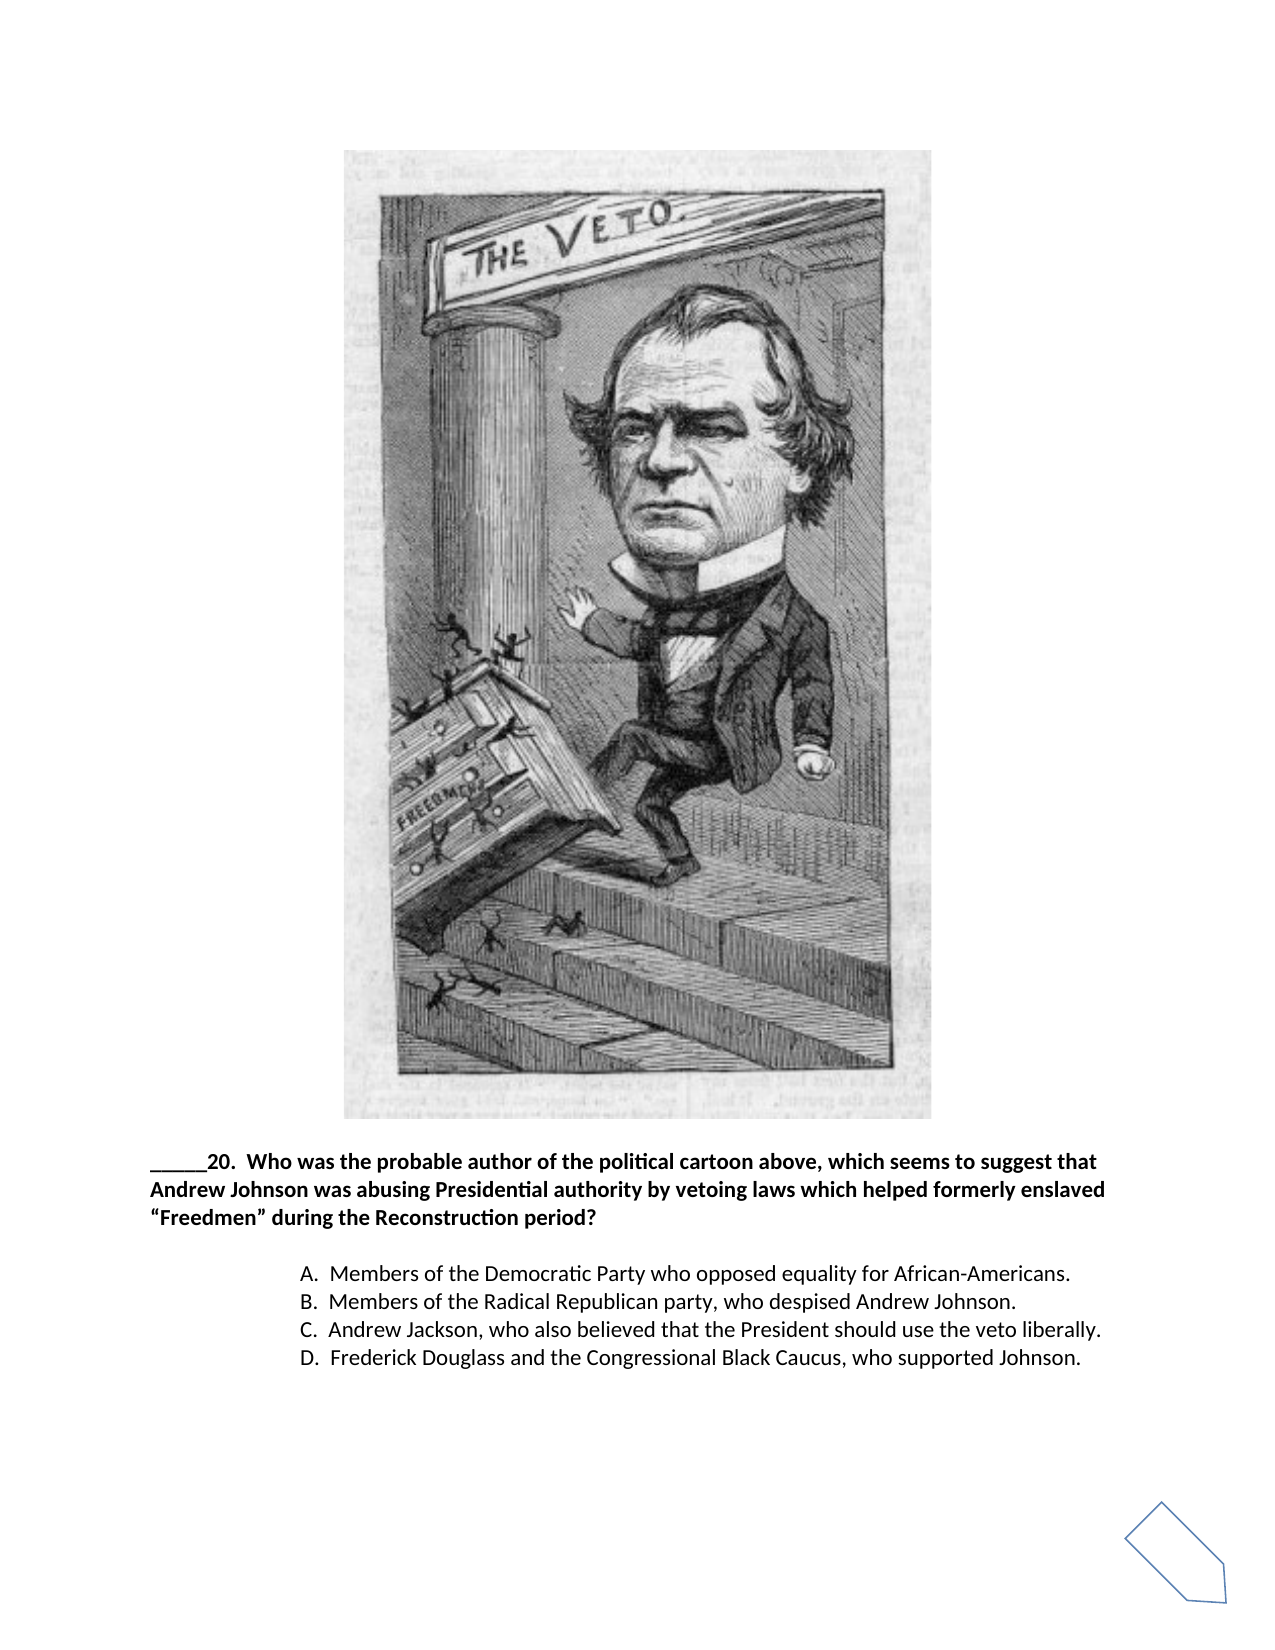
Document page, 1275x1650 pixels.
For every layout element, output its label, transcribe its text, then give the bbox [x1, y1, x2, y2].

picture [343, 150, 932, 1119]
text _____20. Who was the probable author of the political cartoon above, which seems to suggest that Andrew Johnson was abusing Presidential authority by vetoing laws which helped formerly enslaved “Freedmen” during the Reconstruction period? [150, 1147, 1125, 1231]
text D. Frederick Douglass and the Congressional Black Caucus, who supported Johnson. [150, 1343, 1125, 1371]
text C. Andrew Jackson, who also believed that the President should use the veto liberally. [150, 1315, 1125, 1343]
text A. Members of the Democratic Party who opposed equality for African-Americans. [150, 1259, 1125, 1287]
text B. Members of the Radical Republican party, who despised Andrew Johnson. [150, 1287, 1125, 1315]
